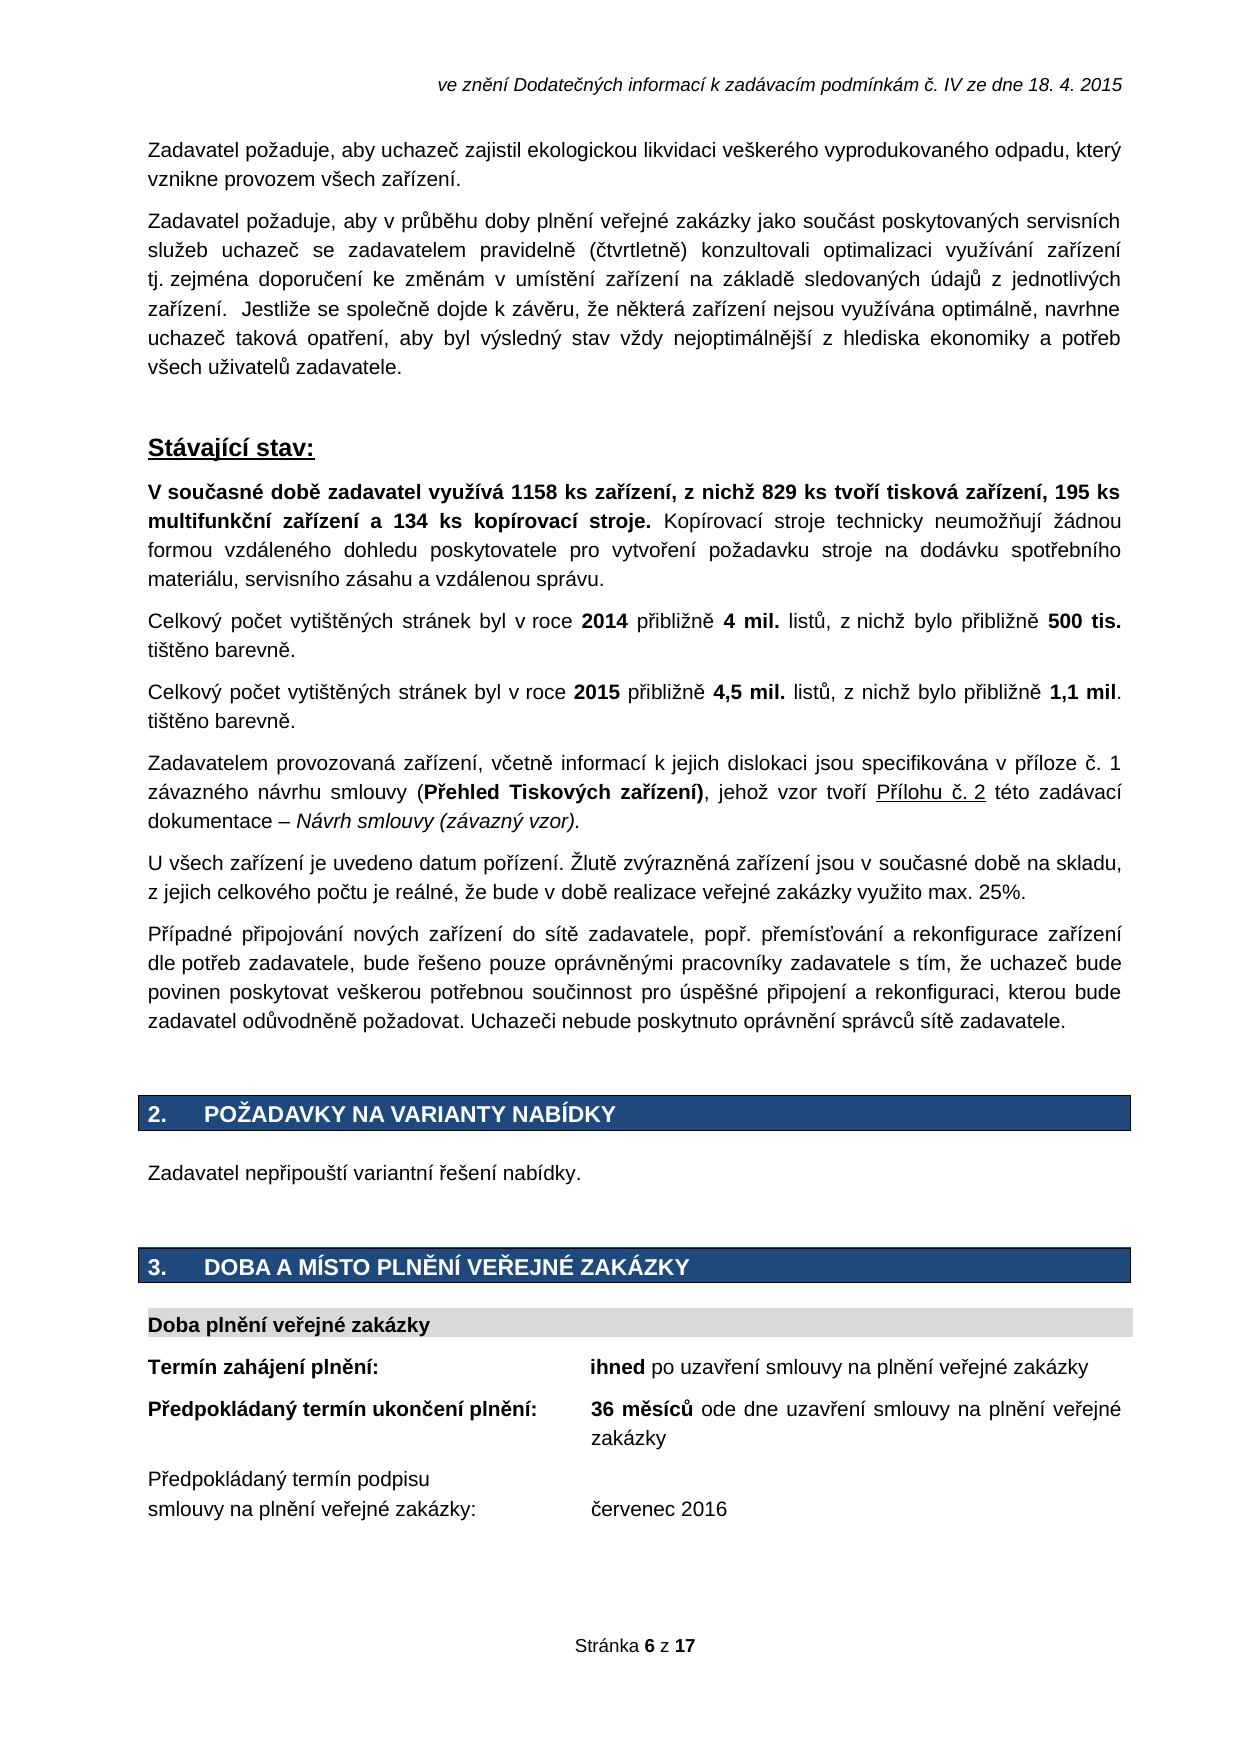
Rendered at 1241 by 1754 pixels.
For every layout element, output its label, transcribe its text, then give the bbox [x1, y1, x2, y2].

text Termín zahájení plnění: ihned po uzavření smlouvy na plnění veřejné zakázky [148, 1349, 1122, 1379]
text Stávající stav: [148, 433, 1122, 462]
text Zadavatelem provozovaná zařízení, včetně informací k jejich dislokaci jsou specifikována v příloze č. 1 závazného návrhu smlouvy (Přehled Tiskových zařízení), jehož vzor tvoří Přílohu č. 2 této zadávací dokumentace – Návrh smlouvy (závazný vzor). [148, 745, 1122, 833]
text Zadavatel požaduje, aby v průběhu doby plnění veřejné zakázky jako součást poskytovaných servisních služeb uchazeč se zadavatelem pravidelně (čtvrtletně) konzultovali optimalizaci využívání zařízení tj. zejména doporučení ke změnám v umístění zařízení na základě sledovaných údajů z jednotlivých zařízení. Jestliže se společně dojde k závěru, že některá zařízení nejsou využívána optimálně, navrhne uchazeč taková opatření, aby byl výsledný stav vždy nejoptimálnější z hlediska ekonomiky a potřeb všech uživatelů zadavatele. [148, 204, 1122, 379]
text Předpokládaný termín podpisu smlouvy na plnění veřejné zakázky: červenec 2016 [148, 1462, 1122, 1520]
text Předpokládaný termín ukončení plnění: 36 měsíců ode dne uzavření smlouvy na plnění veřejné zakázky [148, 1391, 1122, 1449]
subtitle Požadavky na varianty nabídky [139, 1096, 1130, 1130]
text V současné době zadavatel využívá 1158 ks zařízení, z nichž 829 ks tvoří tisková zařízení, 195 ks multifunkční zařízení a 134 ks kopírovací stroje. Kopírovací stroje technicky neumožňují žádnou formou vzdáleného dohledu poskytovatele pro vytvoření požadavku stroje na dodávku spotřebního materiálu, servisního zásahu a vzdálenou správu. [148, 474, 1122, 591]
text Celkový počet vytištěných stránek byl v roce 2015 přibližně 4,5 mil. listů, z nichž bylo přibližně 1,1 mil. tištěno barevně. [148, 674, 1122, 733]
subtitle Doba plnění veřejné zakázky [148, 1308, 1133, 1337]
text U všech zařízení je uvedeno datum pořízení. Žlutě zvýrazněná zařízení jsou v současné době na skladu, z jejich celkového počtu je reálné, že bude v době realizace veřejné zakázky využito max. 25%. [148, 845, 1122, 904]
text Zadavatel nepřipouští variantní řešení nabídky. [148, 1156, 1122, 1185]
subtitle Doba a místo plnění veřejné zakázky [139, 1249, 1130, 1282]
text Celkový počet vytištěných stránek byl v roce 2014 přibližně 4 mil. listů, z nichž bylo přibližně 500 tis. tištěno barevně. [148, 604, 1122, 662]
text Zadavatel požaduje, aby uchazeč zajistil ekologickou likvidaci veškerého vyprodukovaného odpadu, který vznikne provozem všech zařízení. [148, 133, 1122, 191]
text Případné připojování nových zařízení do sítě zadavatele, popř. přemísťování a rekonfigurace zařízení dle potřeb zadavatele, bude řešeno pouze oprávněnými pracovníky zadavatele s tím, že uchazeč bude povinen poskytovat veškerou potřebnou součinnost pro úspěšné připojení a rekonfiguraci, kterou bude zadavatel odůvodněně požadovat. Uchazeči nebude poskytnuto oprávnění správců sítě zadavatele. [148, 916, 1122, 1033]
